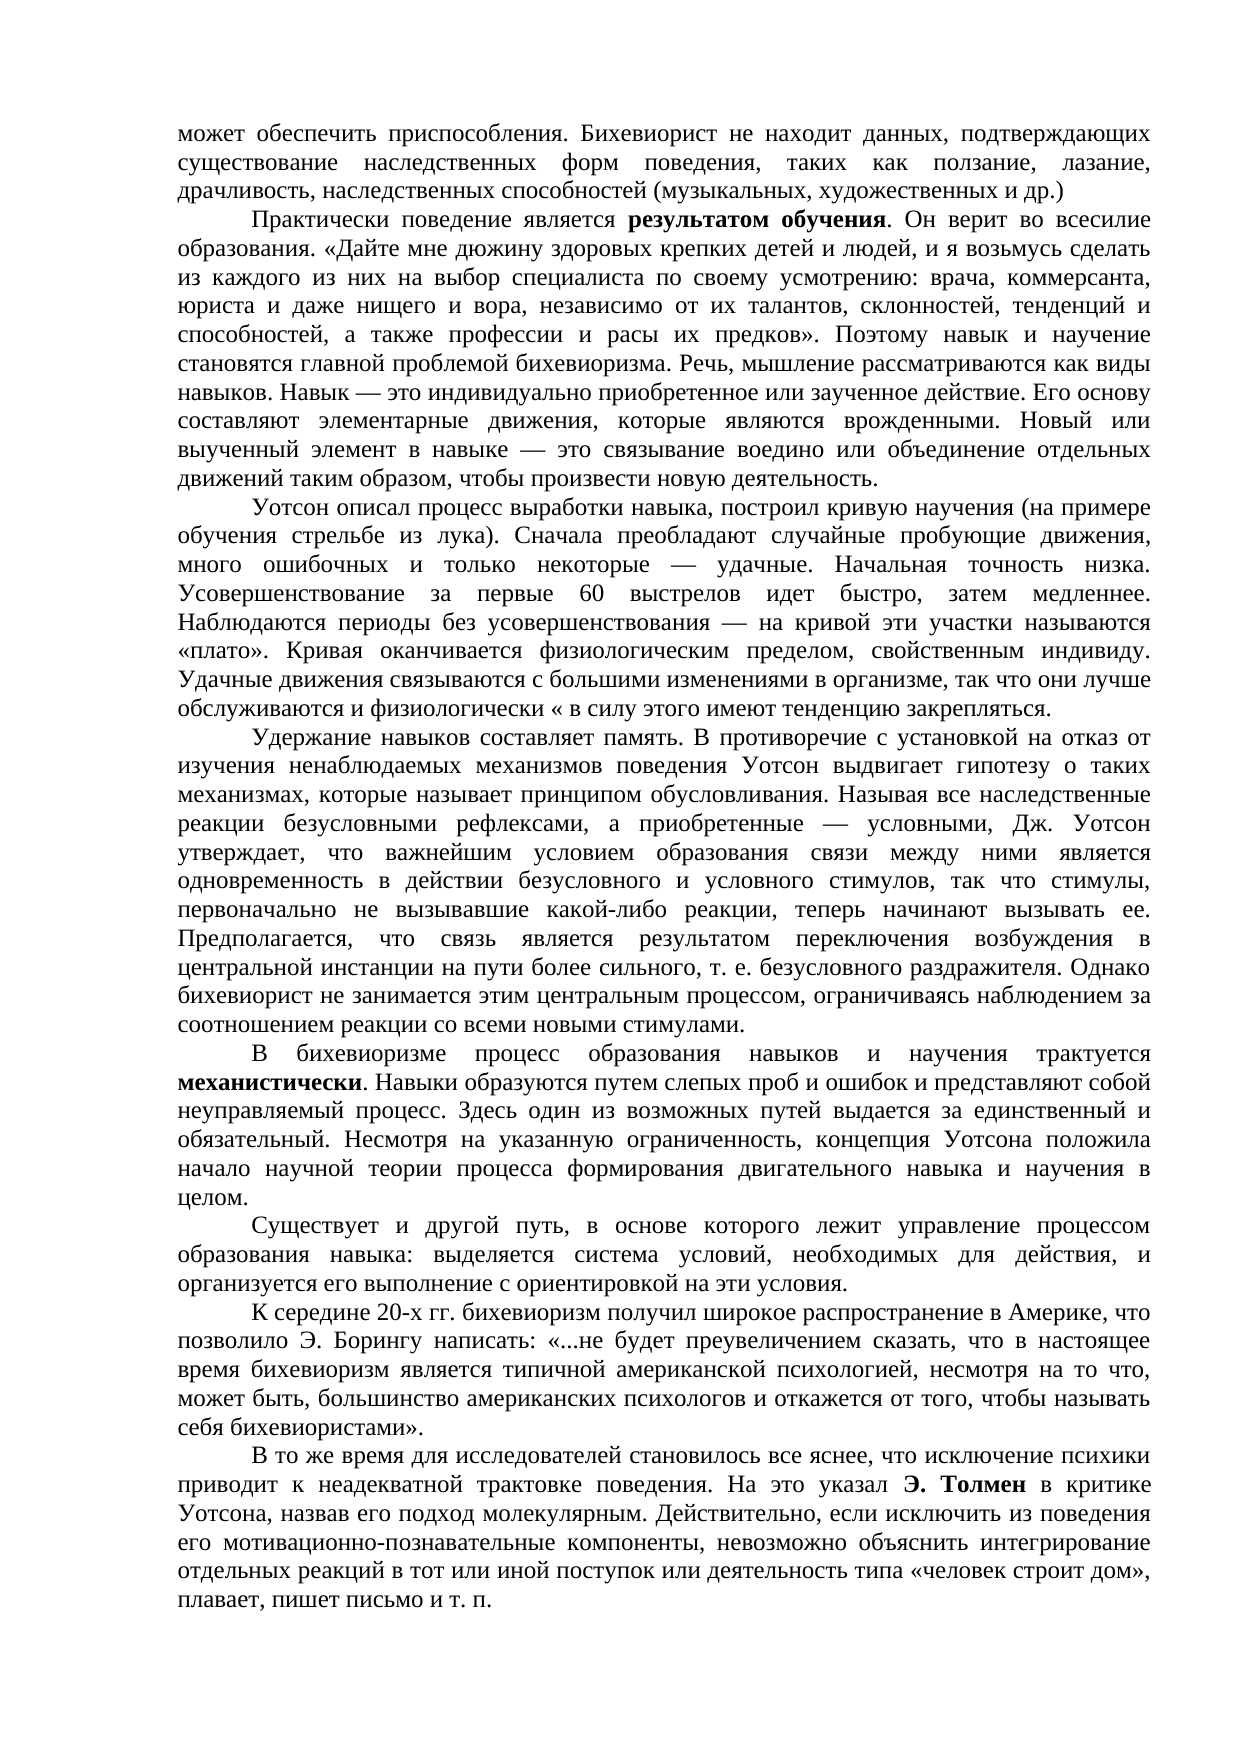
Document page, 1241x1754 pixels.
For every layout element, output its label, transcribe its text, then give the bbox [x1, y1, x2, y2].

text Уотсон описал процесс выработки навыка, построил кривую научения (на примере обучения стрельбе из лука). Сначала преобладают случайные пробующие движения, много ошибочных и только некоторые — удачные. Начальная точность низка. Усовершенствование за первые 60 выстрелов идет быстро, затем медленнее. Наблюдаются периоды без усовершенствования — на кривой эти участки называются «плато». Кривая оканчивается физиологическим пределом, свойственным индивиду. Удачные движения связываются с большими изменениями в организме, так что они лучше обслуживаются и физиологически « в силу этого имеют тенденцию закрепляться. [177, 492, 1152, 722]
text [177, 118, 1152, 204]
text Удержание навыков составляет память. В противоречие с установкой на отказ от изучения ненаблюдаемых механизмов поведения Уотсон выдвигает гипотезу о таких механизмах, которые называет принципом обусловливания. Называя все наследственные реакции безусловными рефлексами, а приобретенные — условными, Дж. Уотсон утверждает, что важнейшим условием образования связи между ними является одновременность в действии безусловного и условного стимулов, так что стимулы, первоначально не вызывавшие какой-либо реакции, теперь начинают вызывать ее. Предполагается, что связь является результатом переключения возбуждения в центральной инстанции на пути более сильного, т. е. безусловного раздражителя. Однако бихевиорист не занимается этим центральным процессом, ограничиваясь наблюдением за соотношением реакции со всеми новыми стимулами. [177, 722, 1152, 1038]
text К середине 20-х гг. бихевиоризм получил широкое распространение в Америке, что позволило Э. Борингу написать: «...не будет преувеличением сказать, что в настоящее время бихевиоризм является типичной американской психологией, несмотря на то что, может быть, большинство американских психологов и откажется от того, чтобы называть себя бихевиористами». [177, 1297, 1152, 1441]
text В бихевиоризме процесс образования навыков и научения трактуется механистически. Навыки образуются путем слепых проб и ошибок и представляют собой неуправляемый процесс. Здесь один из возможных путей выдается за единственный и обязательный. Несмотря на указанную ограниченность, концепция Уотсона положила начало научной теории процесса формирования двигательного навыка и научения в целом. [177, 1038, 1152, 1211]
text Практически поведение является результатом обучения. Он верит во всесилие образования. «Дайте мне дюжину здоровых крепких детей и людей, и я возьмусь сделать из каждого из них на выбор специалиста по своему усмотрению: врача, коммерсанта, юриста и даже нищего и вора, независимо от их талантов, склонностей, тенденций и способностей, а также профессии и расы их предков». Поэтому навык и научение становятся главной проблемой бихевиоризма. Речь, мышление рассматриваются как виды навыков. Навык — это индивидуально приобретенное или заученное действие. Его основу составляют элементарные движения, которые являются врожденными. Новый или выученный элемент в навыке — это связывание воедино или объединение отдельных движений таким образом, чтобы произвести новую деятельность. [177, 204, 1152, 492]
text В то же время для исследователей становилось все яснее, что исключение психики приводит к неадекватной трактовке поведения. На это указал Э. Толмен в критике Уотсона, назвав его подход молекулярным. Действительно, если исключить из поведения его мотивационно-познавательные компоненты, невозможно объяснить интегрирование отдельных реакций в тот или иной поступок или деятельность типа «человек строит дом», плавает, пишет письмо и т. п. [177, 1441, 1152, 1613]
text Существует и другой путь, в основе которого лежит управление процессом образования навыка: выделяется система условий, необходимых для действия, и организуется его выполнение с ориентировкой на эти условия. [177, 1211, 1152, 1297]
